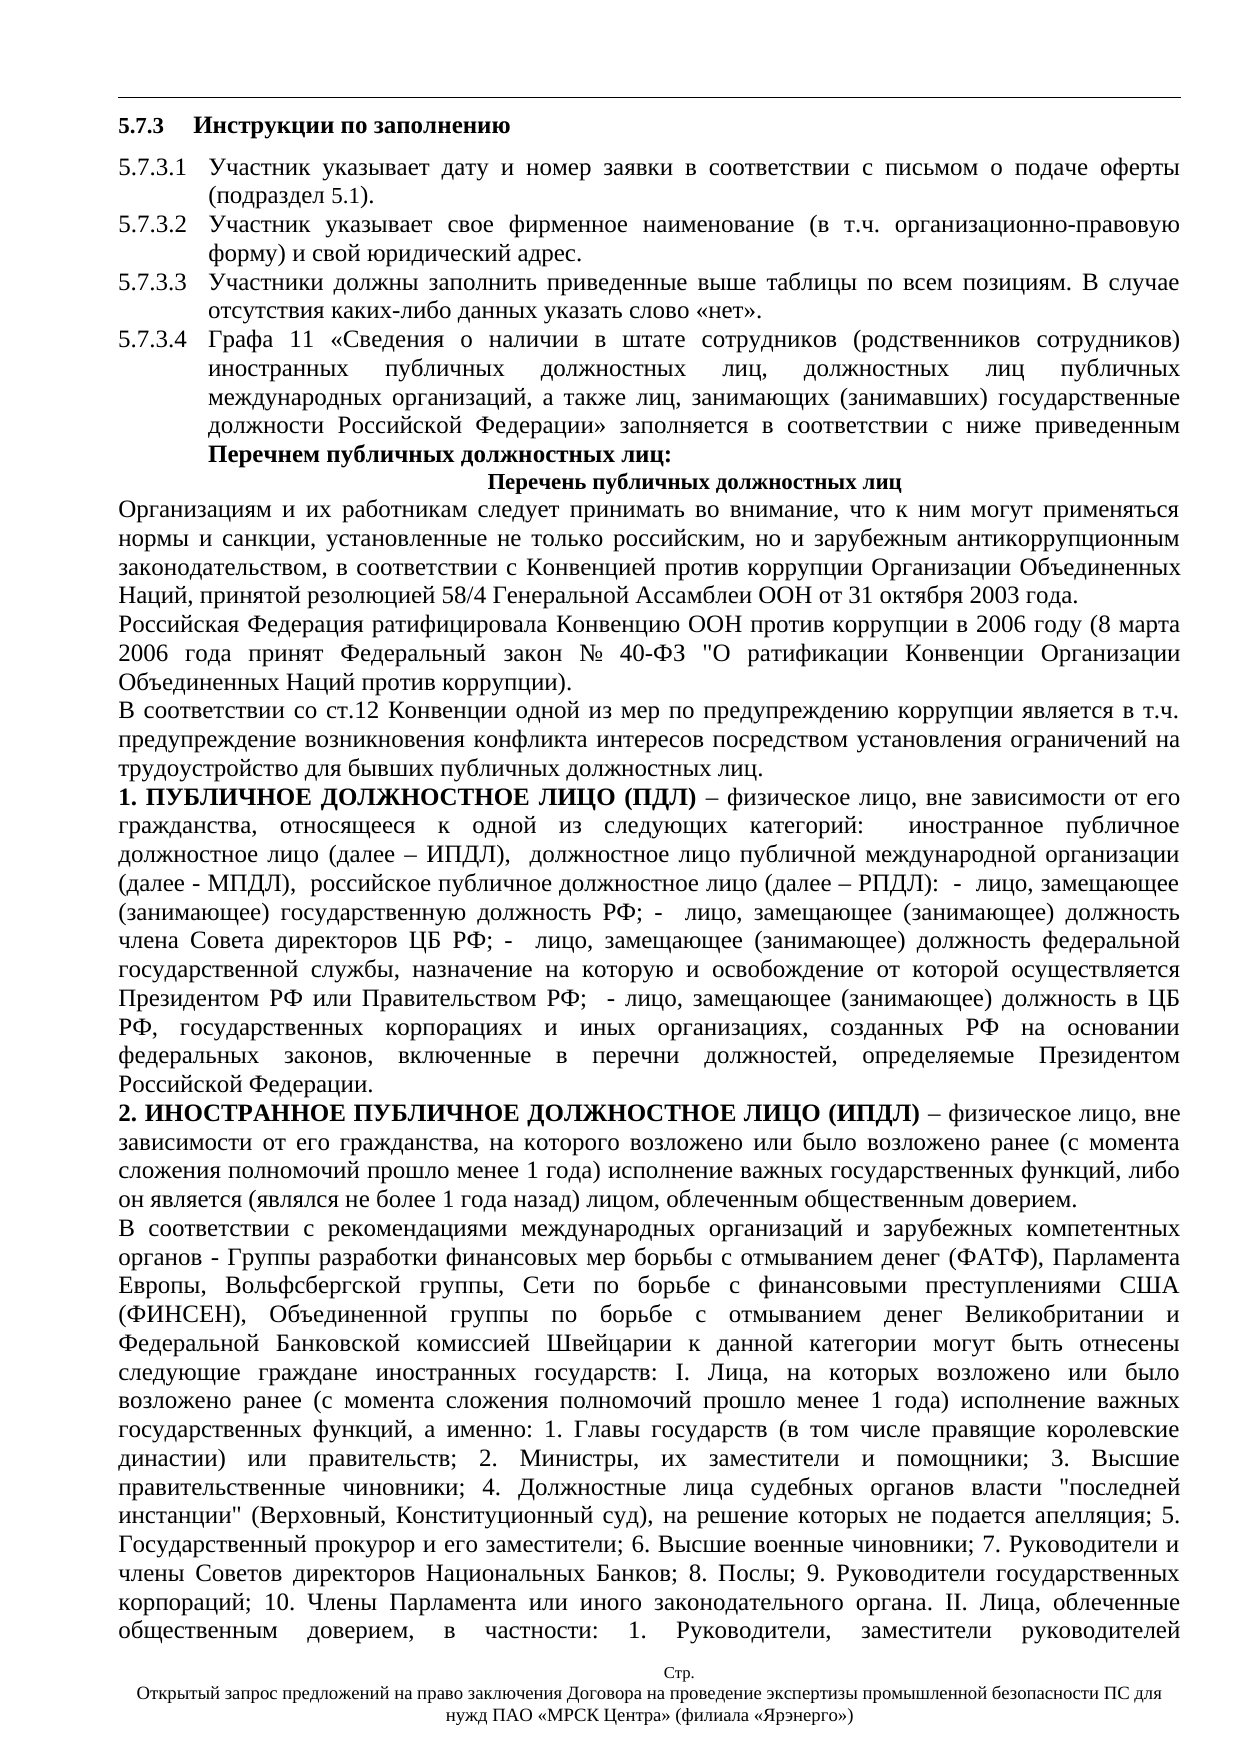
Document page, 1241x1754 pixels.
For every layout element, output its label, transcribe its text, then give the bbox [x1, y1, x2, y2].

list Участник указывает дату и номер заявки в соответствии с письмом о подаче оферты (подраздел 5.1). [118, 152, 1181, 209]
text 2. ИНОСТРАННОЕ ПУБЛИЧНОЕ ДОЛЖНОСТНОЕ ЛИЦО (ИПДЛ) – физическое лицо, вне зависимости от его гражданства, на которого возложено или было возложено ранее (с момента сложения полномочий прошло менее 1 года) исполнение важных государственных функций, либо он является (являлся не более 1 года назад) лицом, облеченным общественным доверием. [118, 1098, 1181, 1213]
list Участники должны заполнить приведенные выше таблицы по всем позициям. В случае отсутствия каких-либо данных указать слово «нет». [118, 267, 1181, 324]
text В соответствии со ст.12 Конвенции одной из мер по предупреждению коррупции является в т.ч. предупреждение возникновения конфликта интересов посредством установления ограничений на трудоустройство для бывших публичных должностных лиц. [118, 696, 1181, 782]
list Графа 11 «Сведения о наличии в штате сотрудников (родственников сотрудников) иностранных публичных должностных лиц, должностных лиц публичных международных организаций, а также лиц, занимающих (занимавших) государственные должности Российской Федерации» заполняется в соответствии с ниже приведенным Перечнем публичных должностных лиц: [118, 324, 1181, 468]
text 1. ПУБЛИЧНОЕ ДОЛЖНОСТНОЕ ЛИЦО (ПДЛ) – физическое лицо, вне зависимости от его гражданства, относящееся к одной из следующих категорий: иностранное публичное должностное лицо (далее – ИПДЛ), должностное лицо публичной международной организации (далее - МПДЛ), российское публичное должностное лицо (далее – РПДЛ): - лицо, замещающее (занимающее) государственную должность РФ; - лицо, замещающее (занимающее) должность члена Совета директоров ЦБ РФ; - лицо, замещающее (занимающее) должность федеральной государственной службы, назначение на которую и освобождение от которой осуществляется Президентом РФ или Правительством РФ; - лицо, замещающее (занимающее) должность в ЦБ РФ, государственных корпорациях и иных организациях, созданных РФ на основании федеральных законов, включенные в перечни должностей, определяемые Президентом Российской Федерации. [118, 782, 1181, 1098]
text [118, 1213, 1181, 1644]
list Перечень публичных должностных лиц [208, 468, 1181, 494]
subtitle Инструкции по заполнению [118, 111, 1181, 139]
text Организациям и их работникам следует принимать во внимание, что к ним могут применяться нормы и санкции, установленные не только российским, но и зарубежным антикоррупционным законодательством, в соответствии с Конвенцией против коррупции Организации Объединенных Наций, принятой резолюцией 58/4 Генеральной Ассамблеи ООН от 31 октября 2003 года. [118, 494, 1181, 609]
list Участник указывает свое фирменное наименование (в т.ч. организационно-правовую форму) и свой юридический адрес. [118, 209, 1181, 267]
text Российская Федерация ратифицировала Конвенцию ООН против коррупции в 2006 году (8 марта 2006 года принят Федеральный закон № 40-ФЗ "О ратификации Конвенции Организации Объединенных Наций против коррупции). [118, 609, 1181, 696]
